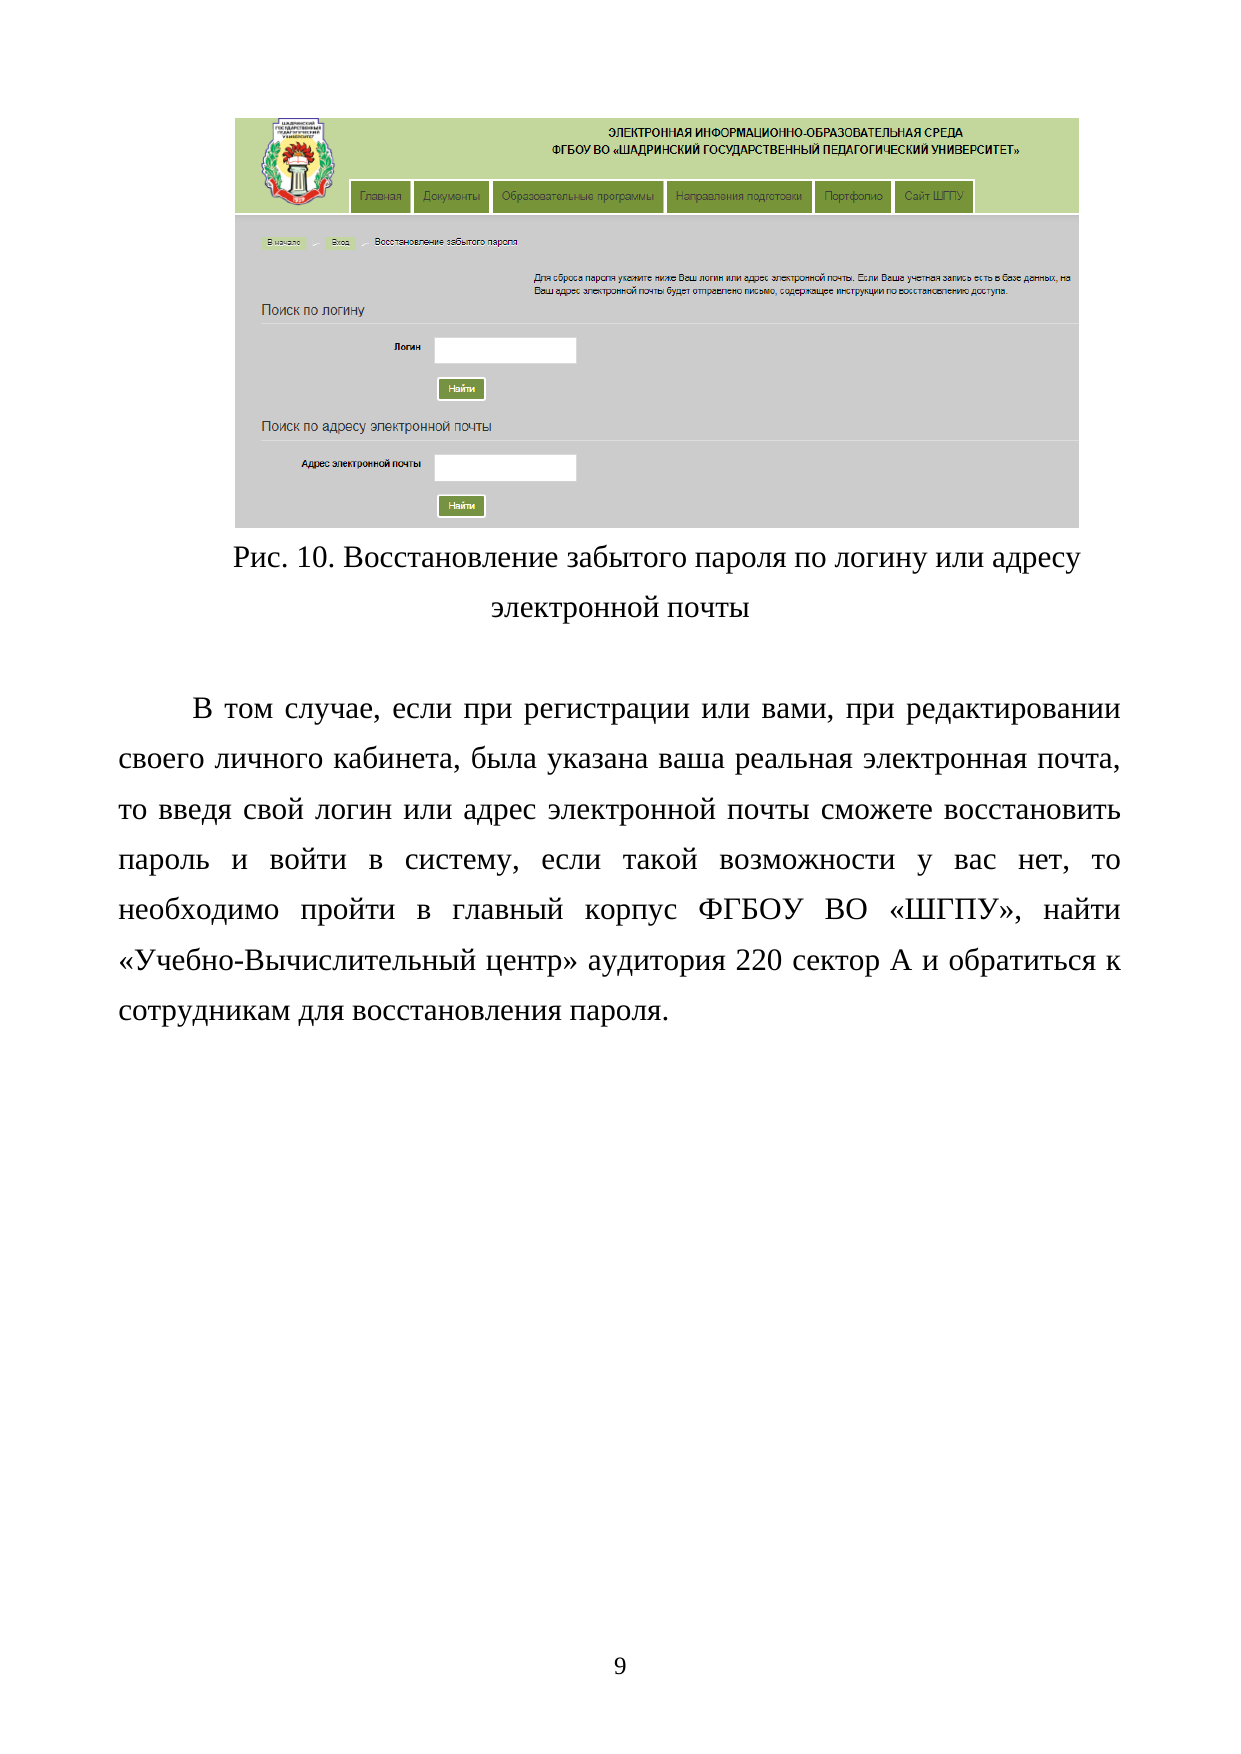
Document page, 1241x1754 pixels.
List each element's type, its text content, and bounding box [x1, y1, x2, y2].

picture [235, 118, 1079, 528]
list В том случае, если при регистрации или вами, при редактировании своего личного кабинета, была указана ваша реальная электронная почта, то введя свой логин или адрес электронной почты сможете восстановить пароль и войти в систему, если такой возможности у вас нет, то необходимо пройти в главный корпус ФГБОУ ВО «ШГПУ», найти «Учебно-Вычислительный центр» аудитория 220 сектор А и обратиться к сотрудникам для восстановления пароля. [118, 689, 1122, 1027]
list Рис. 10. Восстановление забытого пароля по логину или адресу электронной почты [118, 538, 1122, 624]
